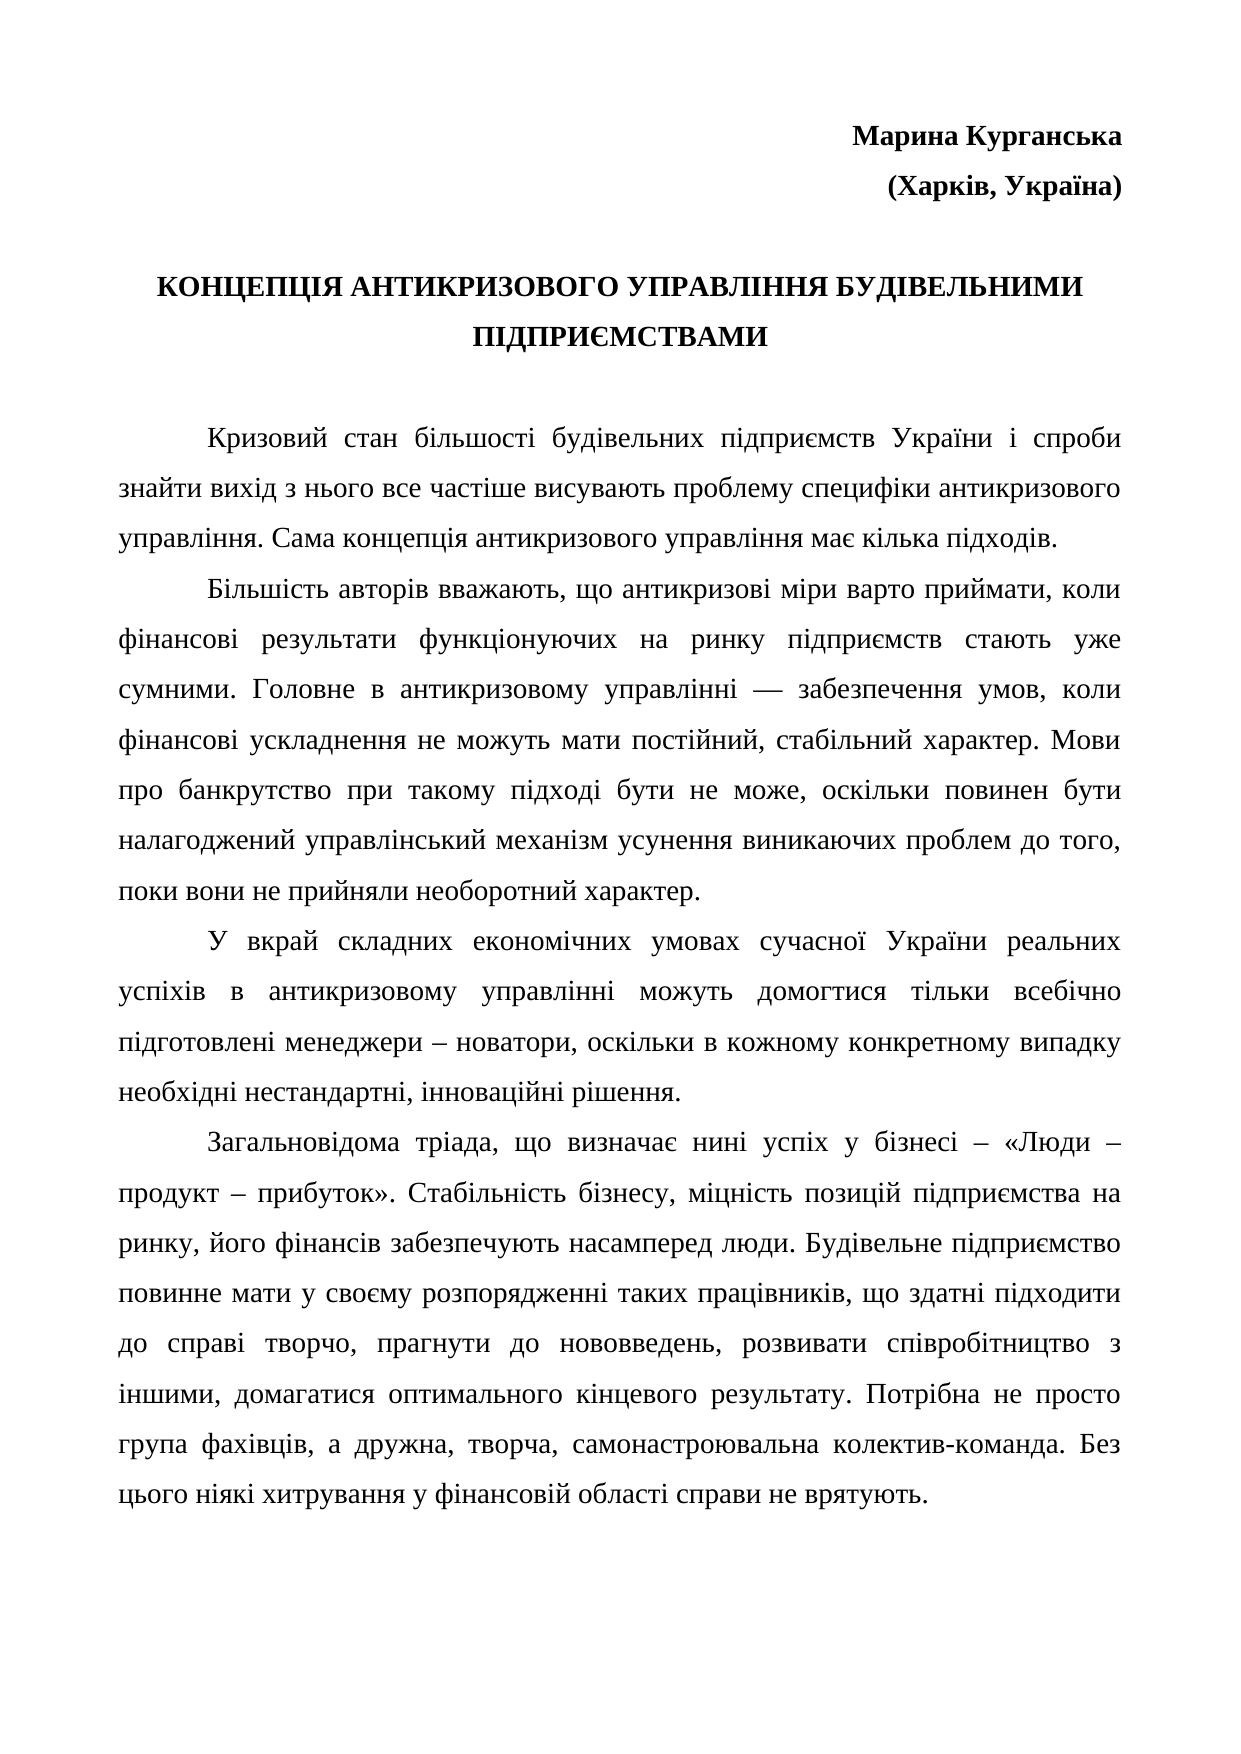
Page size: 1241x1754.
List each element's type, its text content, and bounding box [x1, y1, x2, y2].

text У вкрай складних економічних умовах сучасної України реальних успіхів в антикризовому управлінні можуть домогтися тільки всебічно підготовлені менеджери – новатори, оскільки в кожному конкретному випадку необхідні нестандартні, інноваційні рішення. [118, 923, 1122, 1108]
text Більшість авторів вважають, що антикризові міри варто приймати, коли фінансові результати функціонуючих на ринку підприємств стають уже сумними. Головне в антикризовому управлінні — забезпечення умов, коли фінансові ускладнення не можуть мати постійний, стабільний характер. Мови про банкрутство при такому підході бути не може, оскільки повинен бути налагоджений управлінський механізм усунення виникаючих проблем до того, поки вони не прийняли необоротний характер. [118, 571, 1122, 906]
text Марина Курганська [118, 118, 1122, 152]
text Загальновідома тріада, що визначає нині успіх у бізнесі – «Люди – продукт – прибуток». Стабільність бізнесу, міцність позицій підприємства на ринку, його фінансів забезпечують насамперед люди. Будівельне підприємство повинне мати у своєму розпорядженні таких працівників, що здатні підходити до справі творчо, прагнути до нововведень, розвивати співробітництво з іншими, домагатися оптимального кінцевого результату. Потрібна не просто група фахівців, а дружна, творча, самонастроювальна колектив-команда. Без цього ніякі хитрування у фінансовій області справи не врятують. [118, 1124, 1122, 1510]
text Кризовий стан більшості будівельних підприємств України і спроби знайти вихід з нього все частіше висувають проблему специфіки антикризового управління. Сама концепція антикризового управління має кілька підходів. [118, 420, 1122, 554]
text (Харків, Україна) [118, 168, 1122, 202]
text КОНЦЕПЦІЯ АНТИКРИЗОВОГО УПРАВЛІННЯ БУДІВЕЛЬНИМИ ПІДПРИЄМСТВАМИ [118, 269, 1122, 353]
